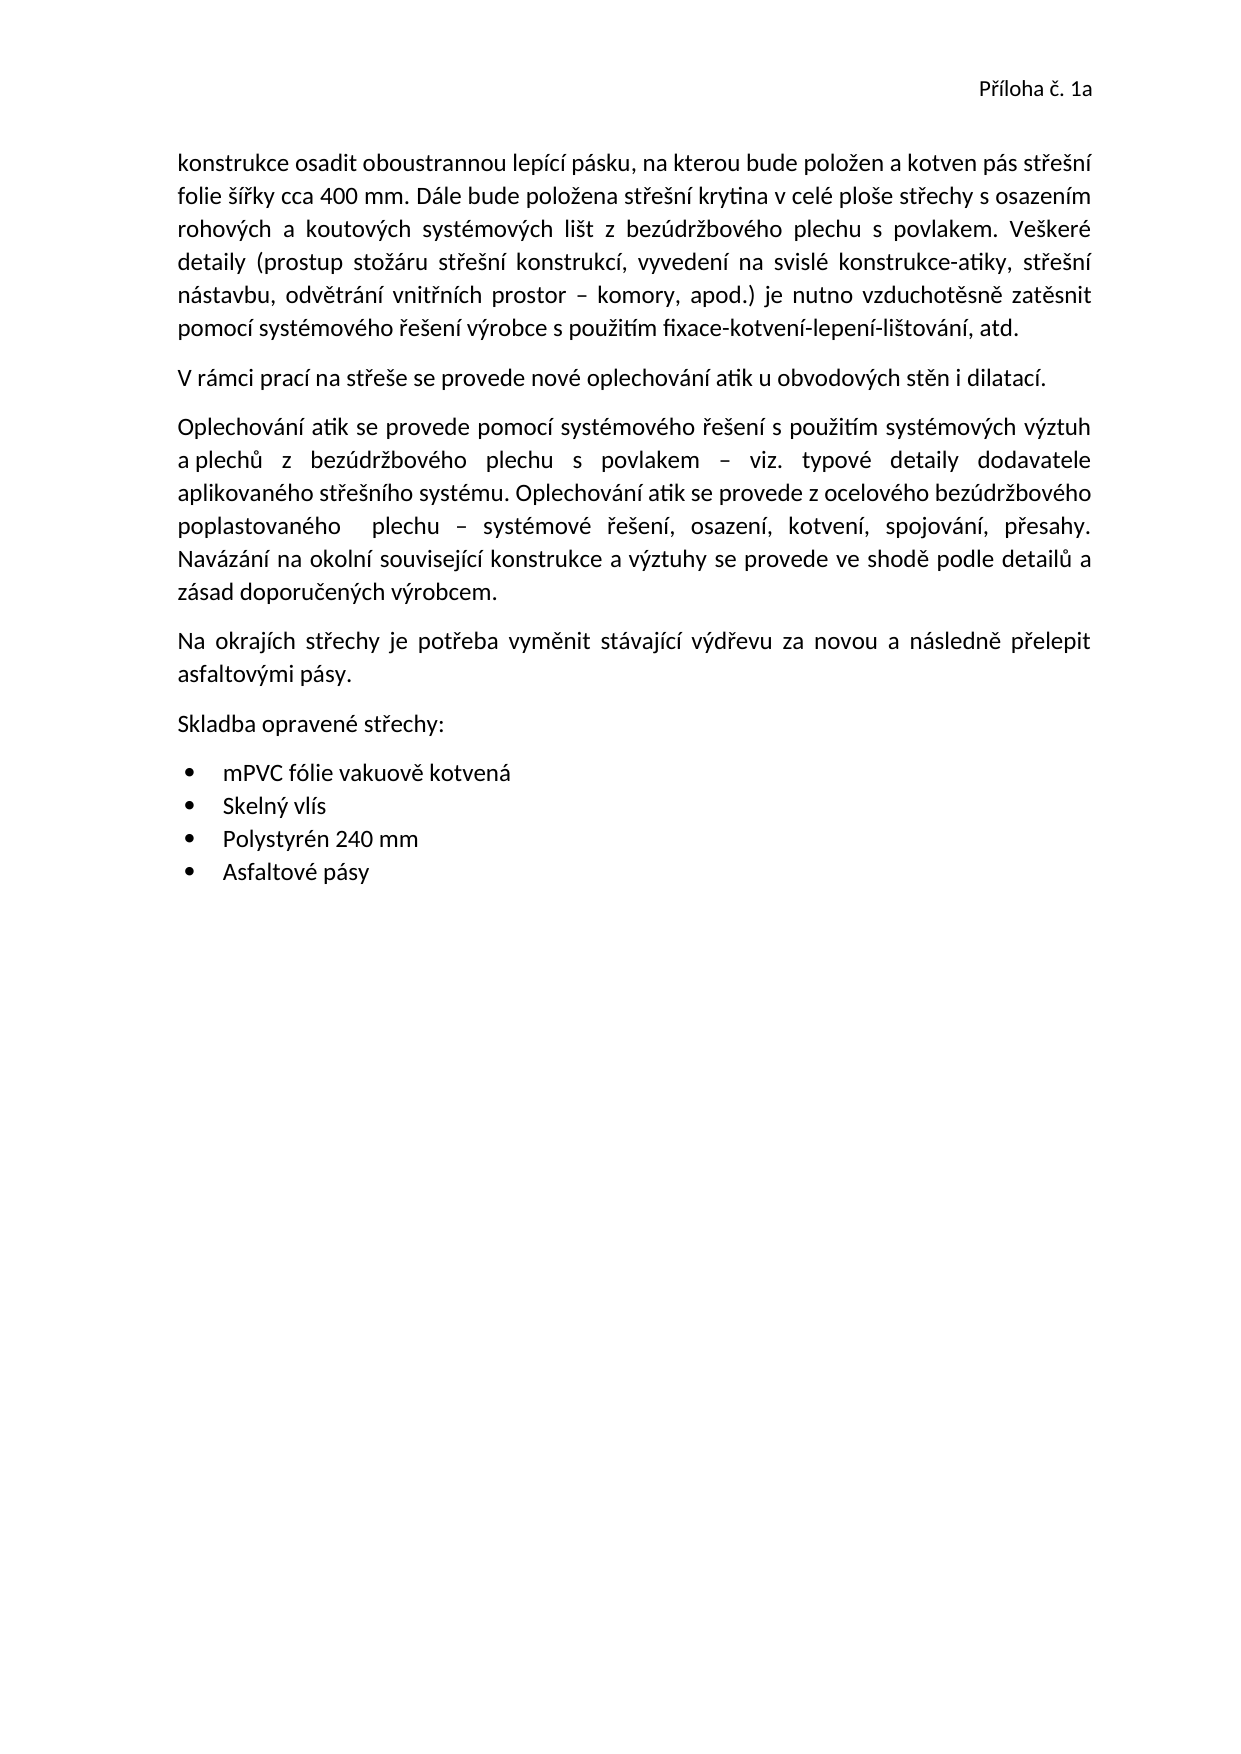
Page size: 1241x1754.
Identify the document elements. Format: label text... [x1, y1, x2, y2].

list mPVC fólie vakuově kotvená [185, 758, 1093, 788]
list Polystyrén 240 mm [185, 823, 1093, 854]
text Skladba opravené střechy: [148, 708, 1093, 738]
text Oplechování atik se provede pomocí systémového řešení s použitím systémových výztuh a plechů z bezúdržbového plechu s povlakem – viz. typové detaily dodavatele aplikovaného střešního systému. Oplechování atik se provede z ocelového bezúdržbového poplastovaného plechu – systémové řešení, osazení, kotvení, spojování, přesahy. Navázání na okolní související konstrukce a výztuhy se provede ve shodě podle detailů a zásad doporučených výrobcem. [177, 411, 1093, 606]
list Asfaltové pásy [185, 856, 1093, 887]
list Skelný vlís [185, 791, 1093, 821]
text Na okrajích střechy je potřeba vyměnit stávající výdřevu za novou a následně přelepit asfaltovými pásy. [177, 626, 1093, 689]
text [177, 148, 1093, 343]
text V rámci prací na střeše se provede nové oplechování atik u obvodových stěn i dilatací. [148, 362, 1093, 392]
